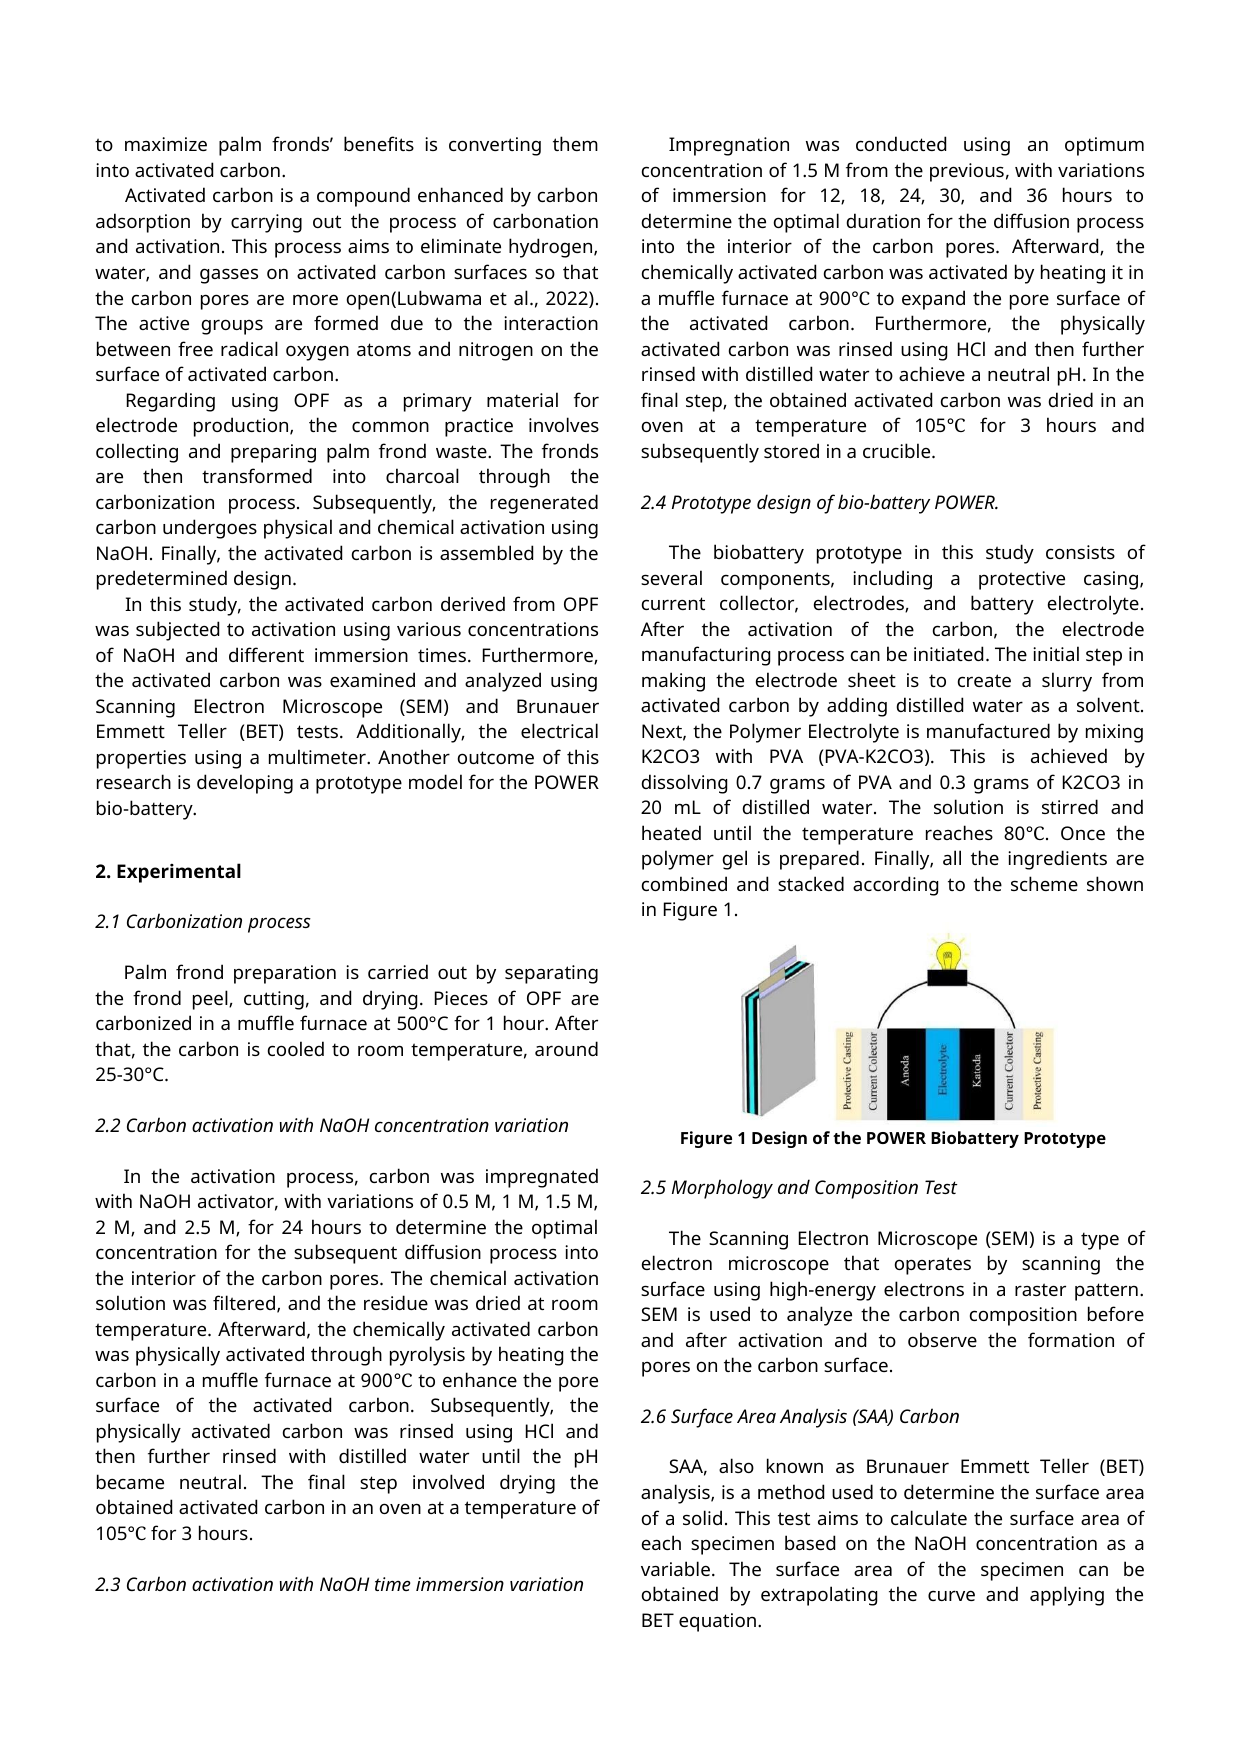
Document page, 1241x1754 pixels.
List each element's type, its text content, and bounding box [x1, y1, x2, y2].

text 2.3 Carbon activation with NaOH time immersion variation [95, 1571, 599, 1597]
text SAA, also known as Brunauer Emmett Teller (BET) analysis, is a method used to determine the surface area of a solid. This test aims to calculate the surface area of each specimen based on the NaOH concentration as a variable. The surface area of the specimen can be obtained by extrapolating the curve and applying the BET equation. [641, 1454, 1145, 1632]
text 2.6 Surface Area Analysis (SAA) Carbon [641, 1403, 1145, 1429]
text 2.4 Prototype design of bio-battery POWER. [641, 489, 1145, 514]
text Palm frond preparation is carried out by separating the frond peel, cutting, and drying. Pieces of OPF are carbonized in a muffle furnace at 500°C for 1 hour. After that, the carbon is cooled to room temperature, around 25-30°C. [95, 959, 599, 1087]
text Impregnation was conducted using an optimum concentration of 1.5 M from the previous, with variations of immersion for 12, 18, 24, 30, and 36 hours to determine the optimal duration for the diffusion process into the interior of the carbon pores. Afterward, the chemically activated carbon was activated by heating it in a muffle furnace at 900℃ to expand the pore surface of the activated carbon. Furthermore, the physically activated carbon was rinsed using HCl and then further rinsed with distilled water to achieve a neutral pH. In the final step, the obtained activated carbon was dried in an oven at a temperature of 105℃ for 3 hours and subsequently stored in a crucible. [641, 132, 1145, 463]
text Figure 1 Design of the POWER Biobattery Prototype [641, 1126, 1145, 1149]
text 2.2 Carbon activation with NaOH concentration variation [95, 1112, 599, 1138]
text 2.5 Morphology and Composition Test [641, 1174, 1145, 1200]
text In the activation process, carbon was impregnated with NaOH activator, with variations of 0.5 M, 1 M, 1.5 M, 2 M, and 2.5 M, for 24 hours to determine the optimal concentration for the subsequent diffusion process into the interior of the carbon pores. The chemical activation solution was filtered, and the residue was dried at room temperature. Afterward, the chemically activated carbon was physically activated through pyrolysis by heating the carbon in a muffle furnace at 900℃ to enhance the pore surface of the activated carbon. Subsequently, the physically activated carbon was rinsed using HCl and then further rinsed with distilled water until the pH became neutral. The final step involved drying the obtained activated carbon in an oven at a temperature of 105℃ for 3 hours. [95, 1163, 599, 1546]
text Regarding using OPF as a primary material for electrode production, the common practice involves collecting and preparing palm frond waste. The fronds are then transformed into charcoal through the carbonization process. Subsequently, the regenerated carbon undergoes physical and chemical activation using NaOH. Finally, the activated carbon is assembled by the predetermined design. [95, 387, 599, 591]
text Activated carbon is a compound enhanced by carbon adsorption by carrying out the process of carbonation and activation. This process aims to eliminate hydrogen, water, and gasses on activated carbon surfaces so that the carbon pores are more open(Lubwama et al., 2022). The active groups are formed due to the interaction between free radical oxygen atoms and nitrogen on the surface of activated carbon. [95, 183, 599, 387]
text The biobattery prototype in this study consists of several components, including a protective casing, current collector, electrodes, and battery electrolyte. After the activation of the carbon, the electrode manufacturing process can be initiated. The initial step in making the electrode sheet is to create a slurry from activated carbon by adding distilled water as a solvent. Next, the Polymer Electrolyte is manufactured by mixing K2CO3 with PVA (PVA-K2CO3). This is achieved by dissolving 0.7 grams of PVA and 0.3 grams of K2CO3 in 20 mL of distilled water. The solution is stirred and heated until the temperature reaches 80℃. Once the polymer gel is prepared. Finally, all the ingredients are combined and stacked according to the scheme shown in Figure 1. [641, 539, 1145, 922]
text 2. Experimental [95, 858, 599, 884]
text 2.1 Carbonization process [95, 909, 599, 934]
picture [708, 922, 1077, 1127]
text The Scanning Electron Microscope (SEM) is a type of electron microscope that operates by scanning the surface using high-energy electrons in a raster pattern. SEM is used to analyze the carbon composition before and after activation and to observe the formation of pores on the carbon surface. [641, 1225, 1145, 1378]
text In this study, the activated carbon derived from OPF was subjected to activation using various concentrations of NaOH and different immersion times. Furthermore, the activated carbon was examined and analyzed using Scanning Electron Microscope (SEM) and Brunauer Emmett Teller (BET) tests. Additionally, the electrical properties using a multimeter. Another outcome of this research is developing a prototype model for the POWER bio-battery. [95, 591, 599, 821]
